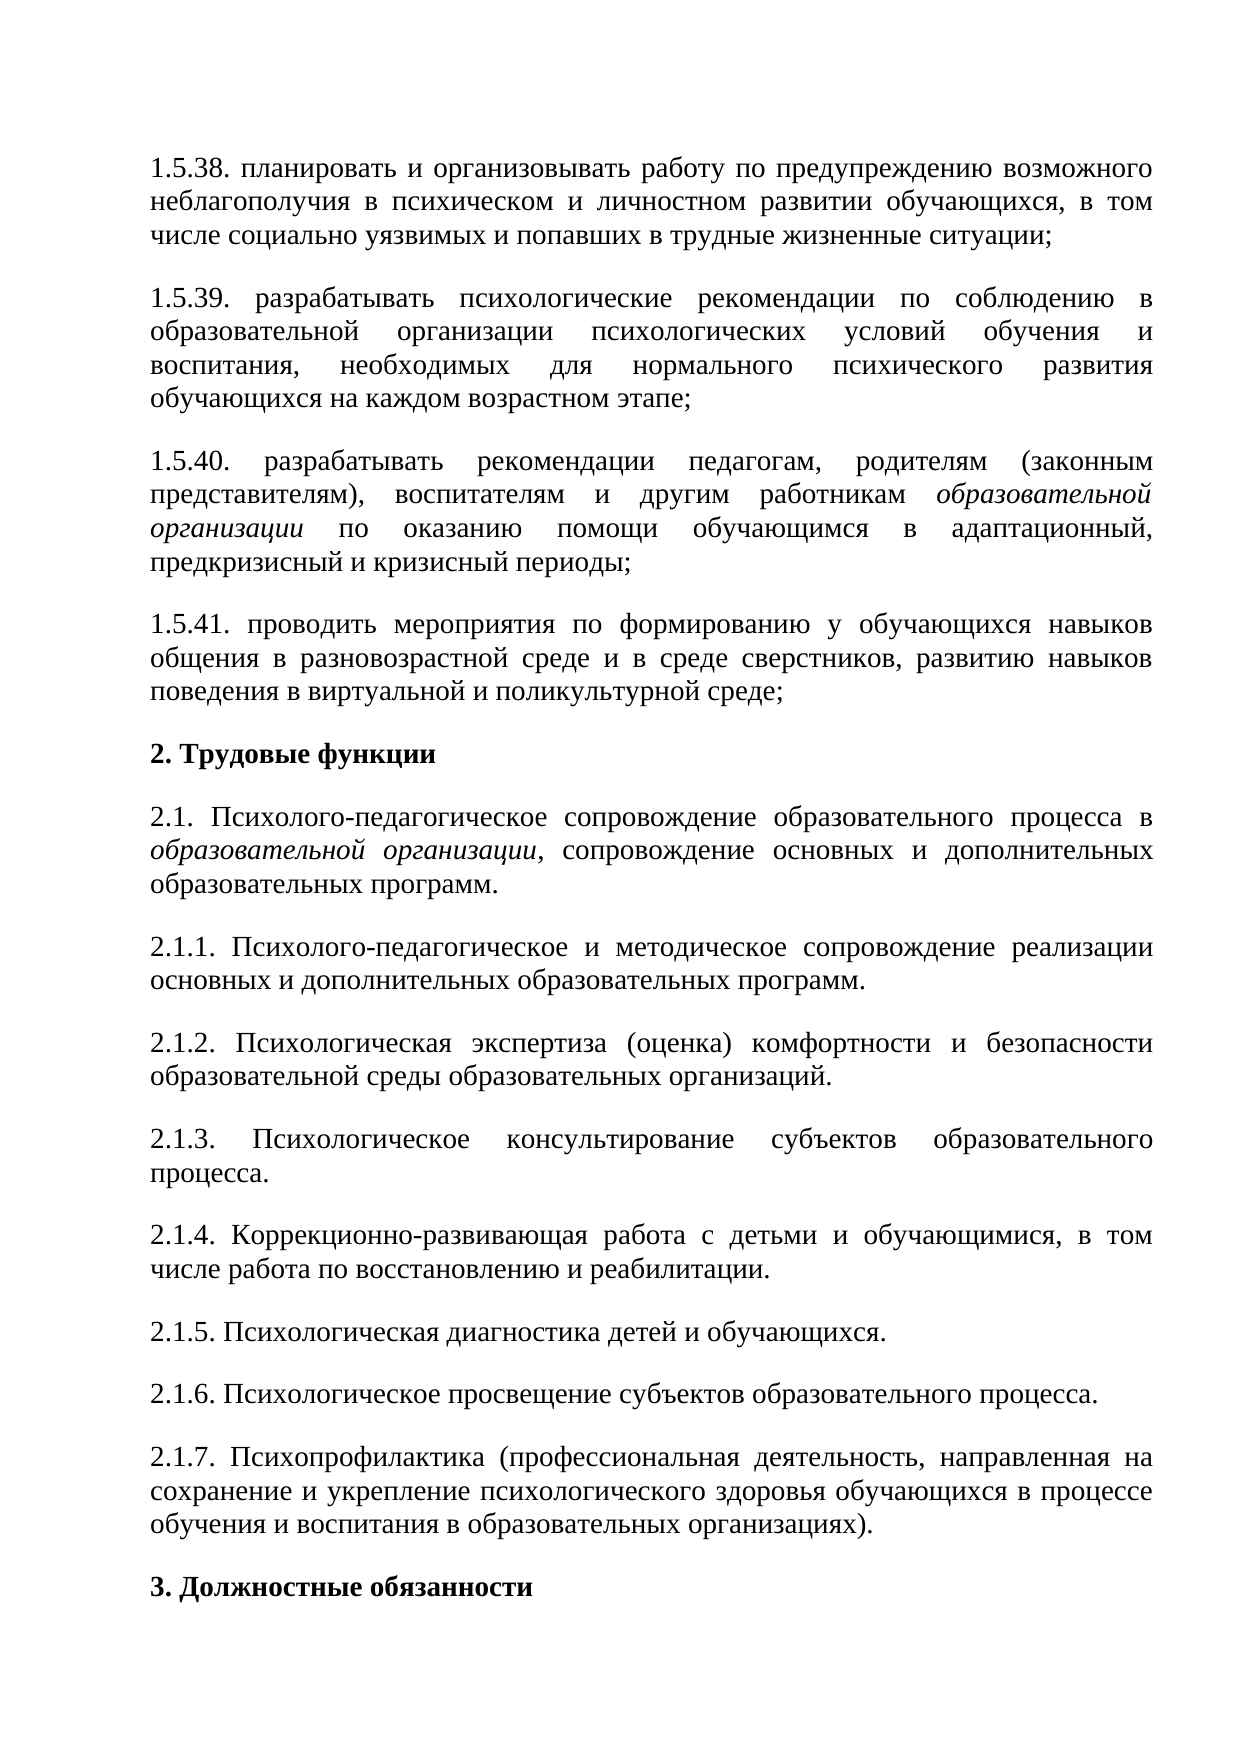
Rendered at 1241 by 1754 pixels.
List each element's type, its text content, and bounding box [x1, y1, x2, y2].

text 2.1.3. Психологическое консультирование субъектов образовательного процесса. [150, 1121, 1154, 1188]
text 1.5.39. разрабатывать психологические рекомендации по соблюдению в образовательной организации психологических условий обучения и воспитания, необходимых для нормального психического развития обучающихся на каждом возрастном этапе; [150, 280, 1154, 414]
text 1.5.38. планировать и организовывать работу по предупреждению возможного неблагополучия в психическом и личностном развитии обучающихся, в том числе социально уязвимых и попавших в трудные жизненные ситуации; [150, 150, 1154, 251]
text 2.1.4. Коррекционно-развивающая работа с детьми и обучающимися, в том числе работа по восстановлению и реабилитации. [150, 1217, 1154, 1284]
text 1.5.40. разрабатывать рекомендации педагогам, родителям (законным представителям), воспитателям и другим работникам образовательной организации по оказанию помощи обучающимся в адаптационный, предкризисный и кризисный периоды; [150, 443, 1154, 577]
text 1.5.41. проводить мероприятия по формированию у обучающихся навыков общения в разновозрастной среде и в среде сверстников, развитию навыков поведения в виртуальной и поликультурной среде; [150, 606, 1154, 707]
text 2.1.6. Психологическое просвещение субъектов образовательного процесса. [150, 1376, 1154, 1410]
text 2.1. Психолого-педагогическое сопровождение образовательного процесса в образовательной организации, сопровождение основных и дополнительных образовательных программ. [150, 799, 1154, 899]
text 2. Трудовые функции [150, 736, 1154, 770]
text 2.1.2. Психологическая экспертиза (оценка) комфортности и безопасности образовательной среды образовательных организаций. [150, 1025, 1154, 1092]
text 2.1.7. Психопрофилактика (профессиональная деятельность, направленная на сохранение и укрепление психологического здоровья обучающихся в процессе обучения и воспитания в образовательных организациях). [150, 1439, 1154, 1540]
text 3. Должностные обязанности [150, 1569, 1154, 1602]
text 2.1.1. Психолого-педагогическое и методическое сопровождение реализации основных и дополнительных образовательных программ. [150, 929, 1154, 996]
text 2.1.5. Психологическая диагностика детей и обучающихся. [150, 1314, 1154, 1347]
